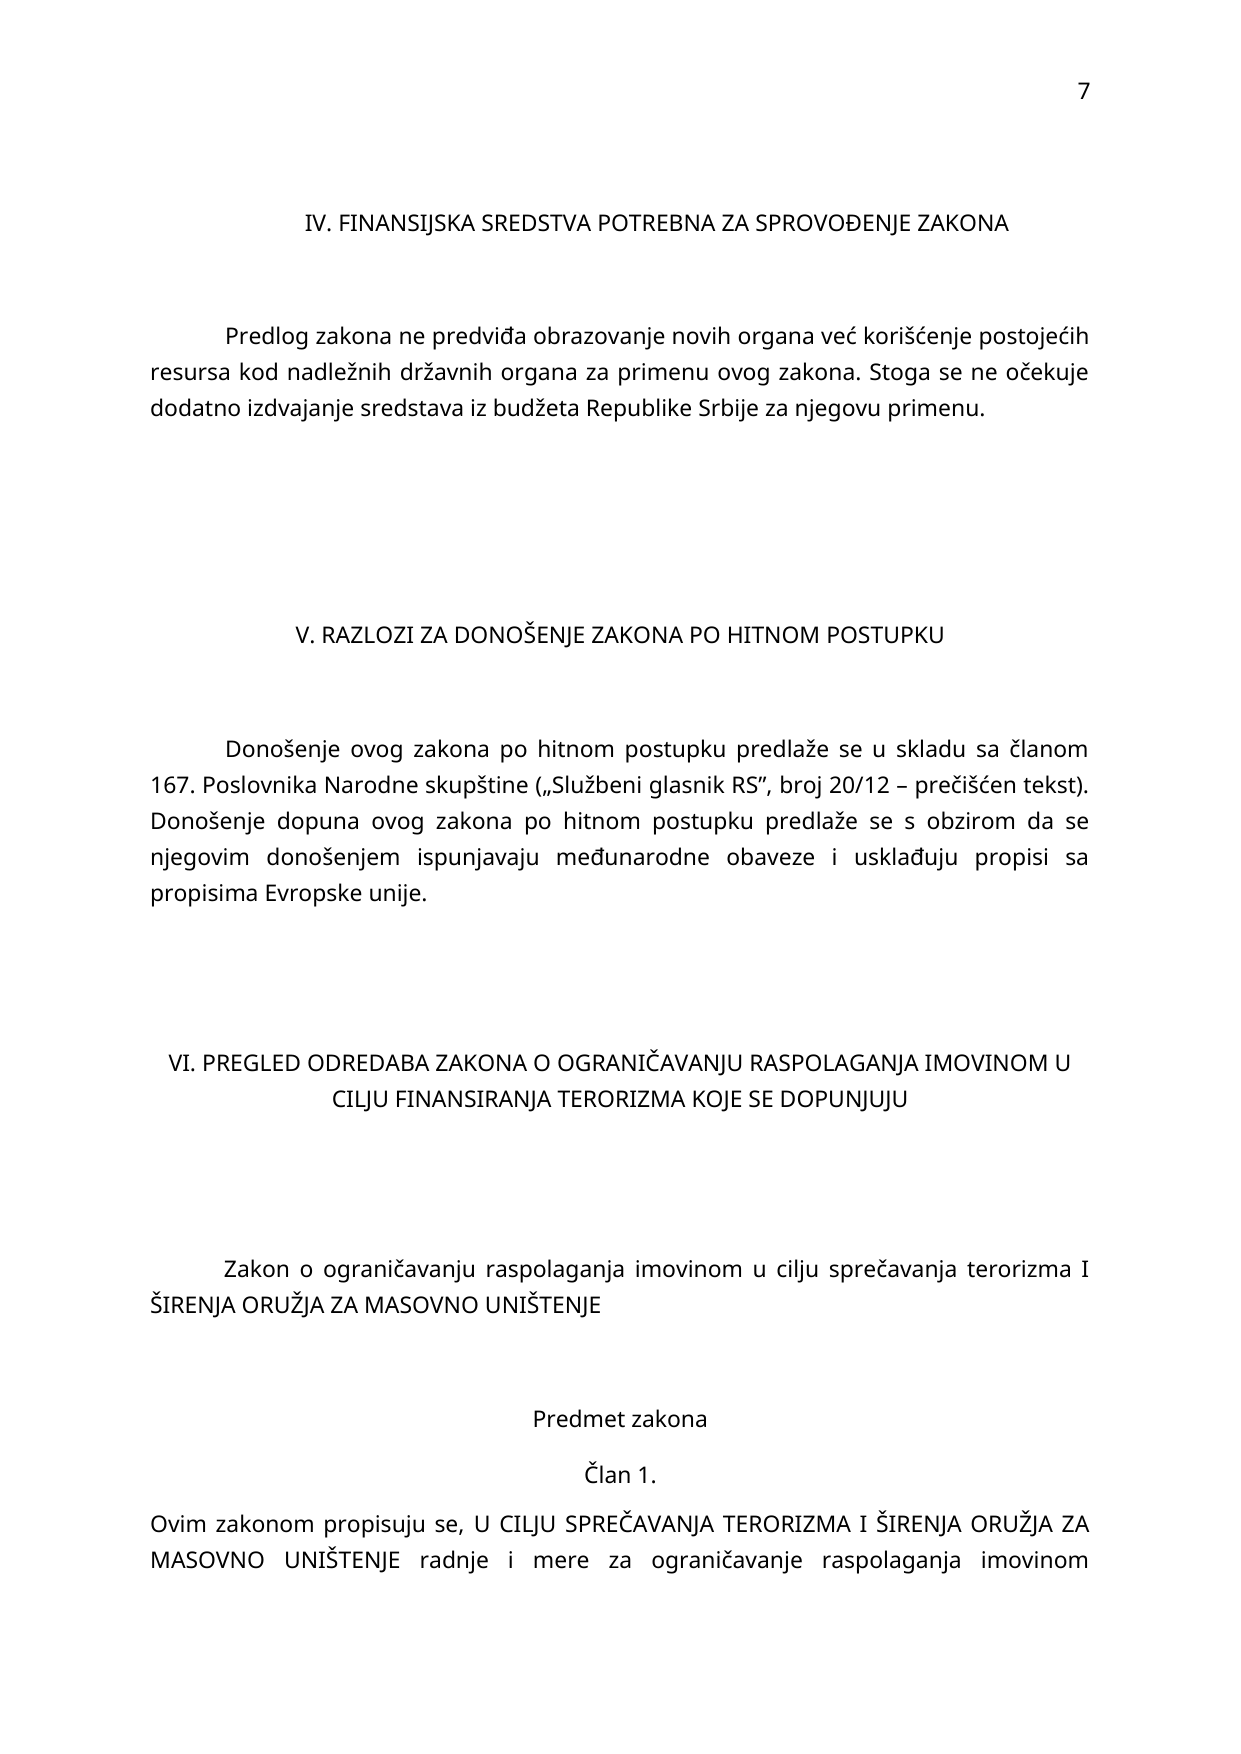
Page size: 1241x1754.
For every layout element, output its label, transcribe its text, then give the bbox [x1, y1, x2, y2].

text Član 1. [150, 1459, 1090, 1491]
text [150, 1508, 1090, 1575]
text VI. PREGLED ODREDABA ZAKONA O OGRANIČAVANJU RASPOLAGANJA IMOVINOM U CILJU FINANSIRANJA TERORIZMA KOJE SE DOPUNJUJU [150, 1047, 1090, 1114]
text Predlog zakona ne predviđa obrazovanje novih organa već korišćenje postojećih resursa kod nadležnih državnih organa za primenu ovog zakona. Stoga se ne očekuje dodatno izdvajanje sredstava iz budžeta Republike Srbije za njegovu primenu. [150, 320, 1090, 423]
text Donošenje ovog zakona po hitnom postupku predlaže se u skladu sa članom 167. Poslovnika Narodne skupštine („Službeni glasnik RS”, broj 20/12 – prečišćen tekst). Donošenje dopuna ovog zakona po hitnom postupku predlaže se s obzirom da se njegovim donošenjem ispunjavaju međunarodne obaveze i usklađuju propisi sa propisima Evropske unije. [150, 733, 1090, 908]
text IV. FINANSIJSKA SREDSTVA POTREBNA ZA SPROVOĐENJE ZAKONA [150, 207, 1090, 238]
text Predmet zakona [150, 1403, 1090, 1434]
text Zakon o ograničavanju raspolaganja imovinom u cilju sprečavanja terorizma I ŠIRENJA ORUŽJA ZA MASOVNO UNIŠTENJE [150, 1253, 1090, 1320]
text V. RAZLOZI ZA DONOŠENJE ZAKONA PO HITNOM POSTUPKU [150, 619, 1090, 651]
